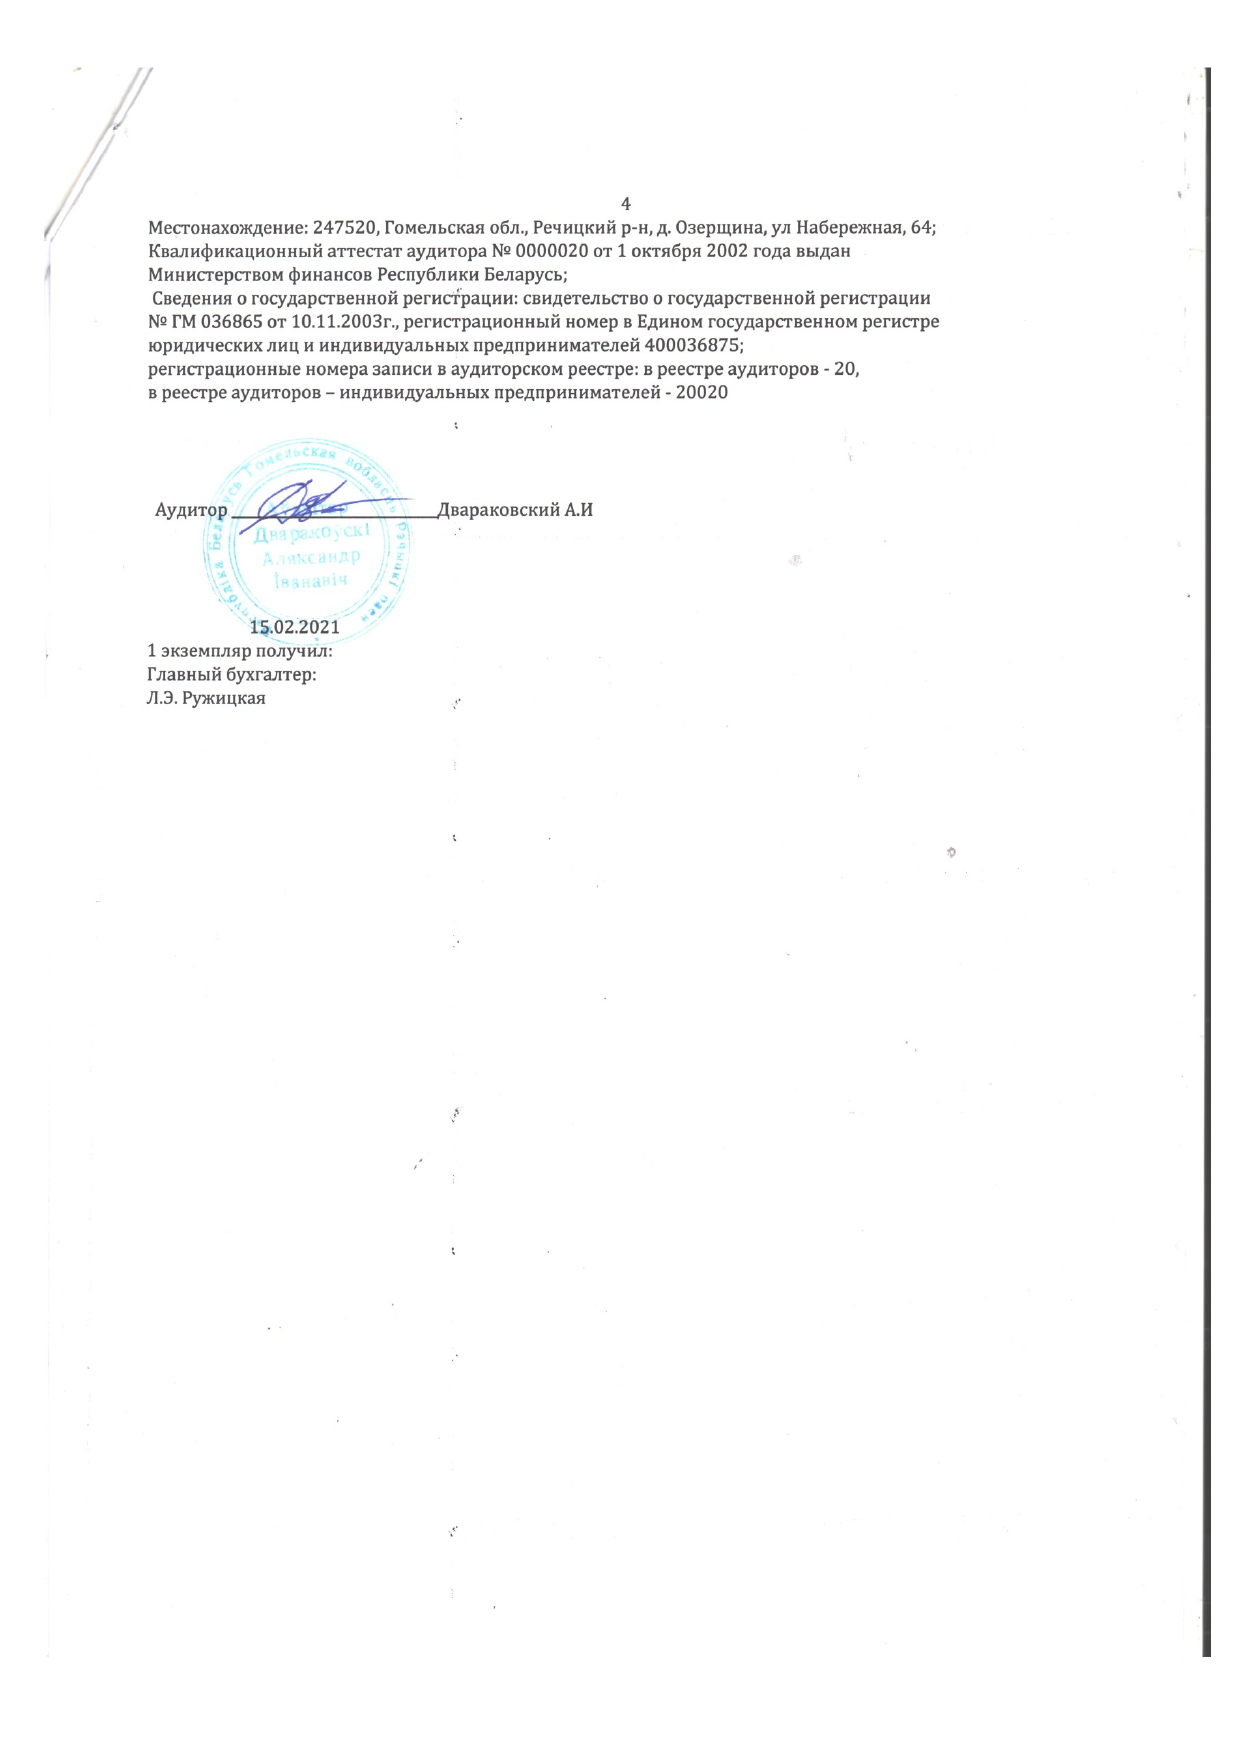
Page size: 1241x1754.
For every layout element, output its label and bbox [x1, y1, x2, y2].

picture [44, 59, 1211, 1665]
